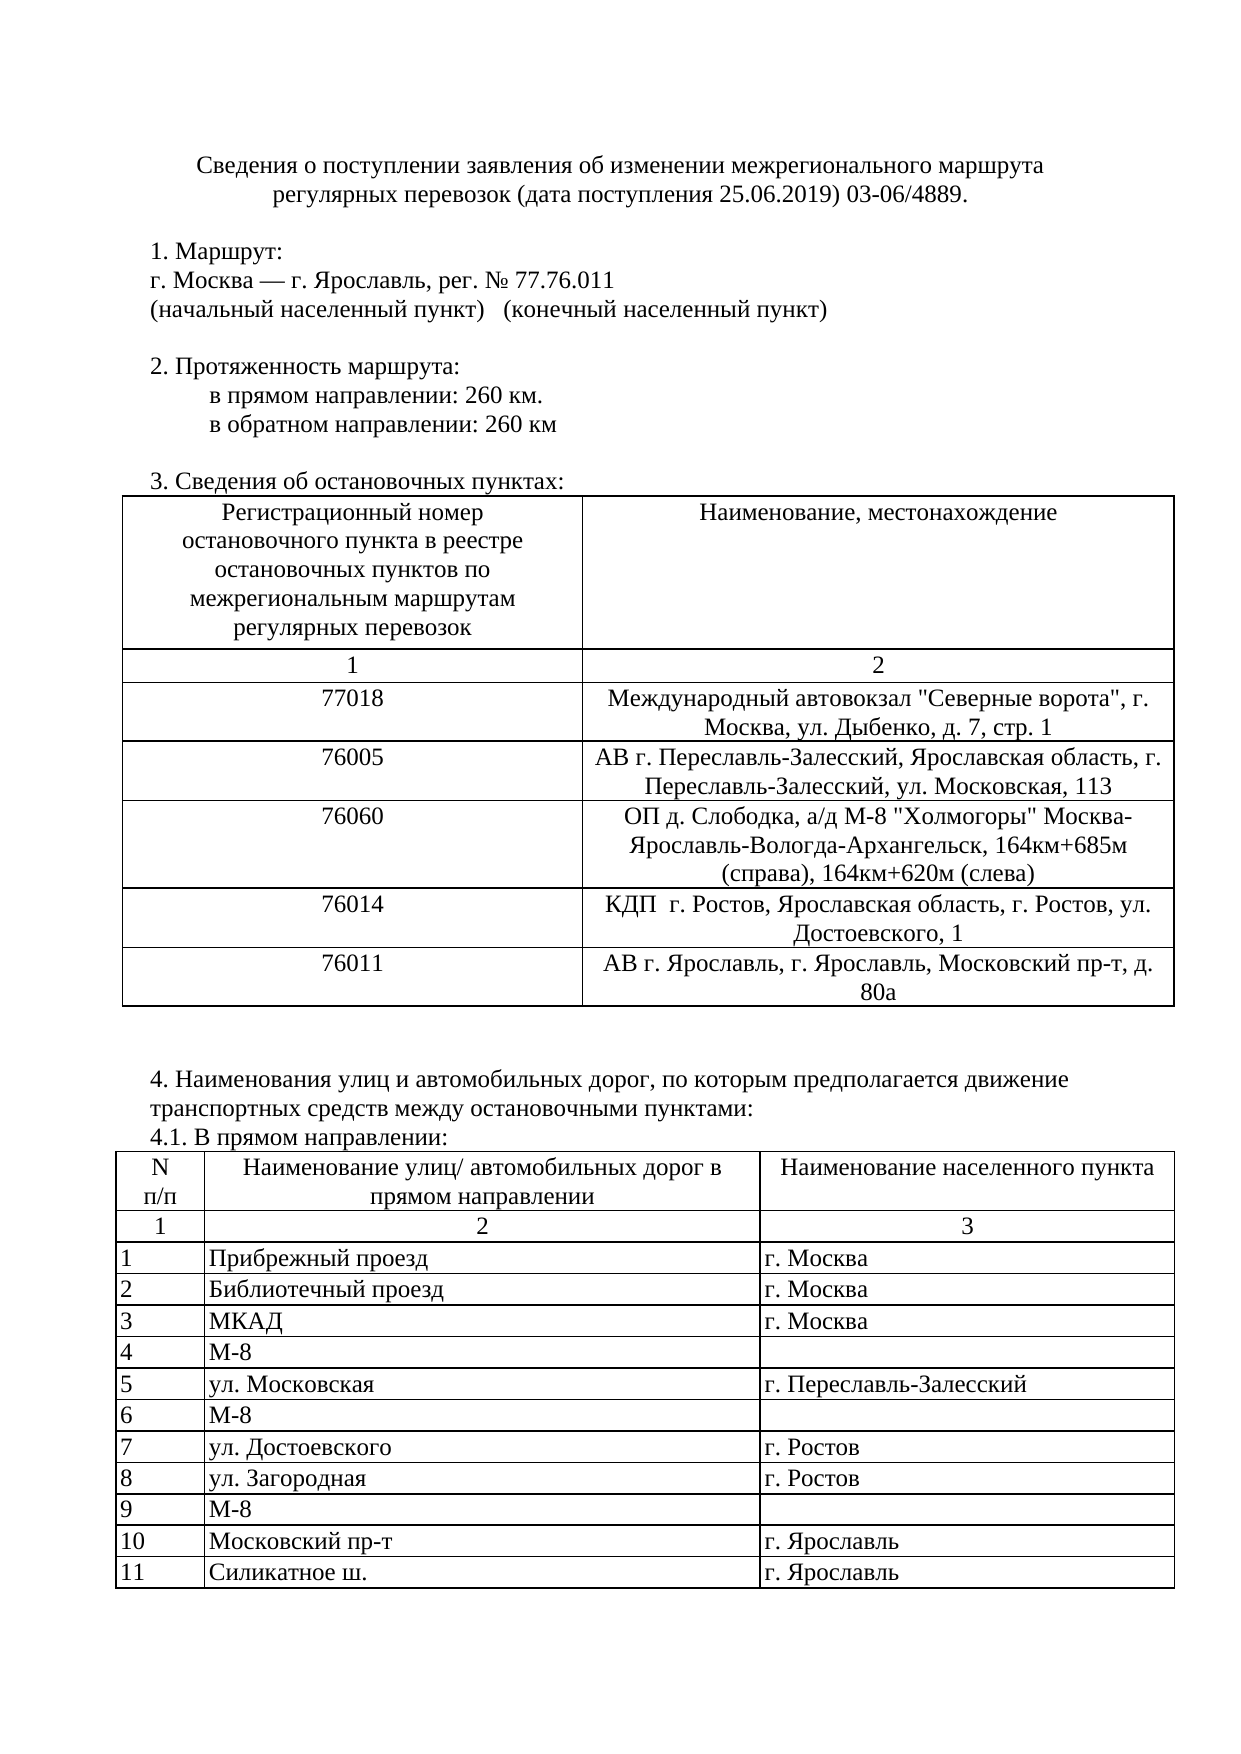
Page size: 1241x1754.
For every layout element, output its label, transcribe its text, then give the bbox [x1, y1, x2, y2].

table_cell Московский пр-т [205, 1526, 759, 1556]
text 2. Протяженность маршрута: [150, 351, 1090, 380]
table_cell Международный автовокзал "Северные ворота", г. Москва, ул. Дыбенко, д. 7, стр. 1 [583, 683, 1173, 740]
table_cell АВ г. Переславль-Залесский, Ярославская область, г. Переславль-Залесский, ул. Московская, 113 [583, 742, 1173, 799]
text 4.1. В прямом направлении: [150, 1122, 1090, 1151]
table_cell ул. Загородная [205, 1463, 759, 1493]
table_cell г. Ростов [761, 1432, 1174, 1461]
table_header Наименование улиц/ автомобильных дорог в прямом направлении [205, 1152, 759, 1210]
table_cell г. Москва [761, 1274, 1174, 1304]
table_cell [761, 1400, 1174, 1430]
table_header N п/п [117, 1152, 204, 1210]
table_cell 1 [117, 1211, 204, 1241]
table_cell ул. Достоевского [205, 1432, 759, 1461]
table_cell г. Ярославль [761, 1526, 1174, 1556]
table_cell М-8 [205, 1400, 759, 1430]
table_cell 77018 [123, 683, 582, 740]
table_cell 2 [205, 1211, 759, 1241]
table_header Наименование, местонахождение [583, 497, 1173, 648]
table_cell 3 [761, 1211, 1174, 1241]
text г. Москва — г. Ярославль, рег. № 77.76.011 [150, 265, 1090, 294]
table_cell 4 [117, 1337, 204, 1367]
table_cell АВ г. Ярославль, г. Ярославль, Московский пр-т, д. 80а [583, 948, 1173, 1005]
table_cell 3 [117, 1306, 204, 1336]
table_cell г. Москва [761, 1243, 1174, 1273]
table_cell Силикатное ш. [205, 1557, 759, 1587]
text 4. Наименования улиц и автомобильных дорог, по которым предполагается движение транспортных средств между остановочными пунктами: [150, 1064, 1090, 1122]
table_cell 76005 [123, 742, 582, 799]
text в обратном направлении: 260 км [150, 409, 1090, 437]
table_cell МКАД [205, 1306, 759, 1336]
table_cell 6 [117, 1400, 204, 1430]
table_cell М-8 [205, 1337, 759, 1367]
table_cell [761, 1337, 1174, 1367]
table_header Наименование населенного пункта [761, 1152, 1174, 1210]
text (начальный населенный пункт) (конечный населенный пункт) [150, 294, 1090, 322]
table_cell ул. Московская [205, 1369, 759, 1398]
table_cell 8 [117, 1463, 204, 1493]
table_cell 7 [117, 1432, 204, 1461]
table_cell г. Москва [761, 1306, 1174, 1336]
table_cell 2 [583, 650, 1173, 681]
table_cell 76060 [123, 801, 582, 887]
table_cell 5 [117, 1369, 204, 1398]
text в прямом направлении: 260 км. [150, 380, 1090, 409]
text Сведения о поступлении заявления об изменении межрегионального маршрута регулярных перевозок (дата поступления 25.06.2019) 03-06/4889. [150, 150, 1090, 207]
table_cell 1 [117, 1243, 204, 1273]
table_cell 76011 [123, 948, 582, 1005]
text 3. Сведения об остановочных пунктах: [150, 466, 1090, 495]
table_cell 2 [117, 1274, 204, 1304]
table_cell Библиотечный проезд [205, 1274, 759, 1304]
table_cell 9 [117, 1495, 204, 1524]
table_cell [761, 1495, 1174, 1524]
table_cell КДП г. Ростов, Ярославская область, г. Ростов, ул. Достоевского, 1 [583, 889, 1173, 946]
table_cell 76014 [123, 889, 582, 946]
table_cell 1 [123, 650, 582, 681]
text 1. Маршрут: [150, 236, 1090, 265]
table_cell г. Ярославль [761, 1557, 1174, 1587]
table_cell г. Переславль-Залесский [761, 1369, 1174, 1398]
table_cell 10 [117, 1526, 204, 1556]
table_cell Прибрежный проезд [205, 1243, 759, 1273]
table_cell М-8 [205, 1495, 759, 1524]
table_cell г. Ростов [761, 1463, 1174, 1493]
table_cell ОП д. Слободка, а/д М-8 "Холмогоры" Москва-Ярославль-Вологда-Архангельск, 164км+685м (справа), 164км+620м (слева) [583, 801, 1173, 887]
table_cell 11 [117, 1557, 204, 1587]
table_header Регистрационный номер остановочного пункта в реестре остановочных пунктов по межрегиональным маршрутам регулярных перевозок [123, 497, 582, 648]
